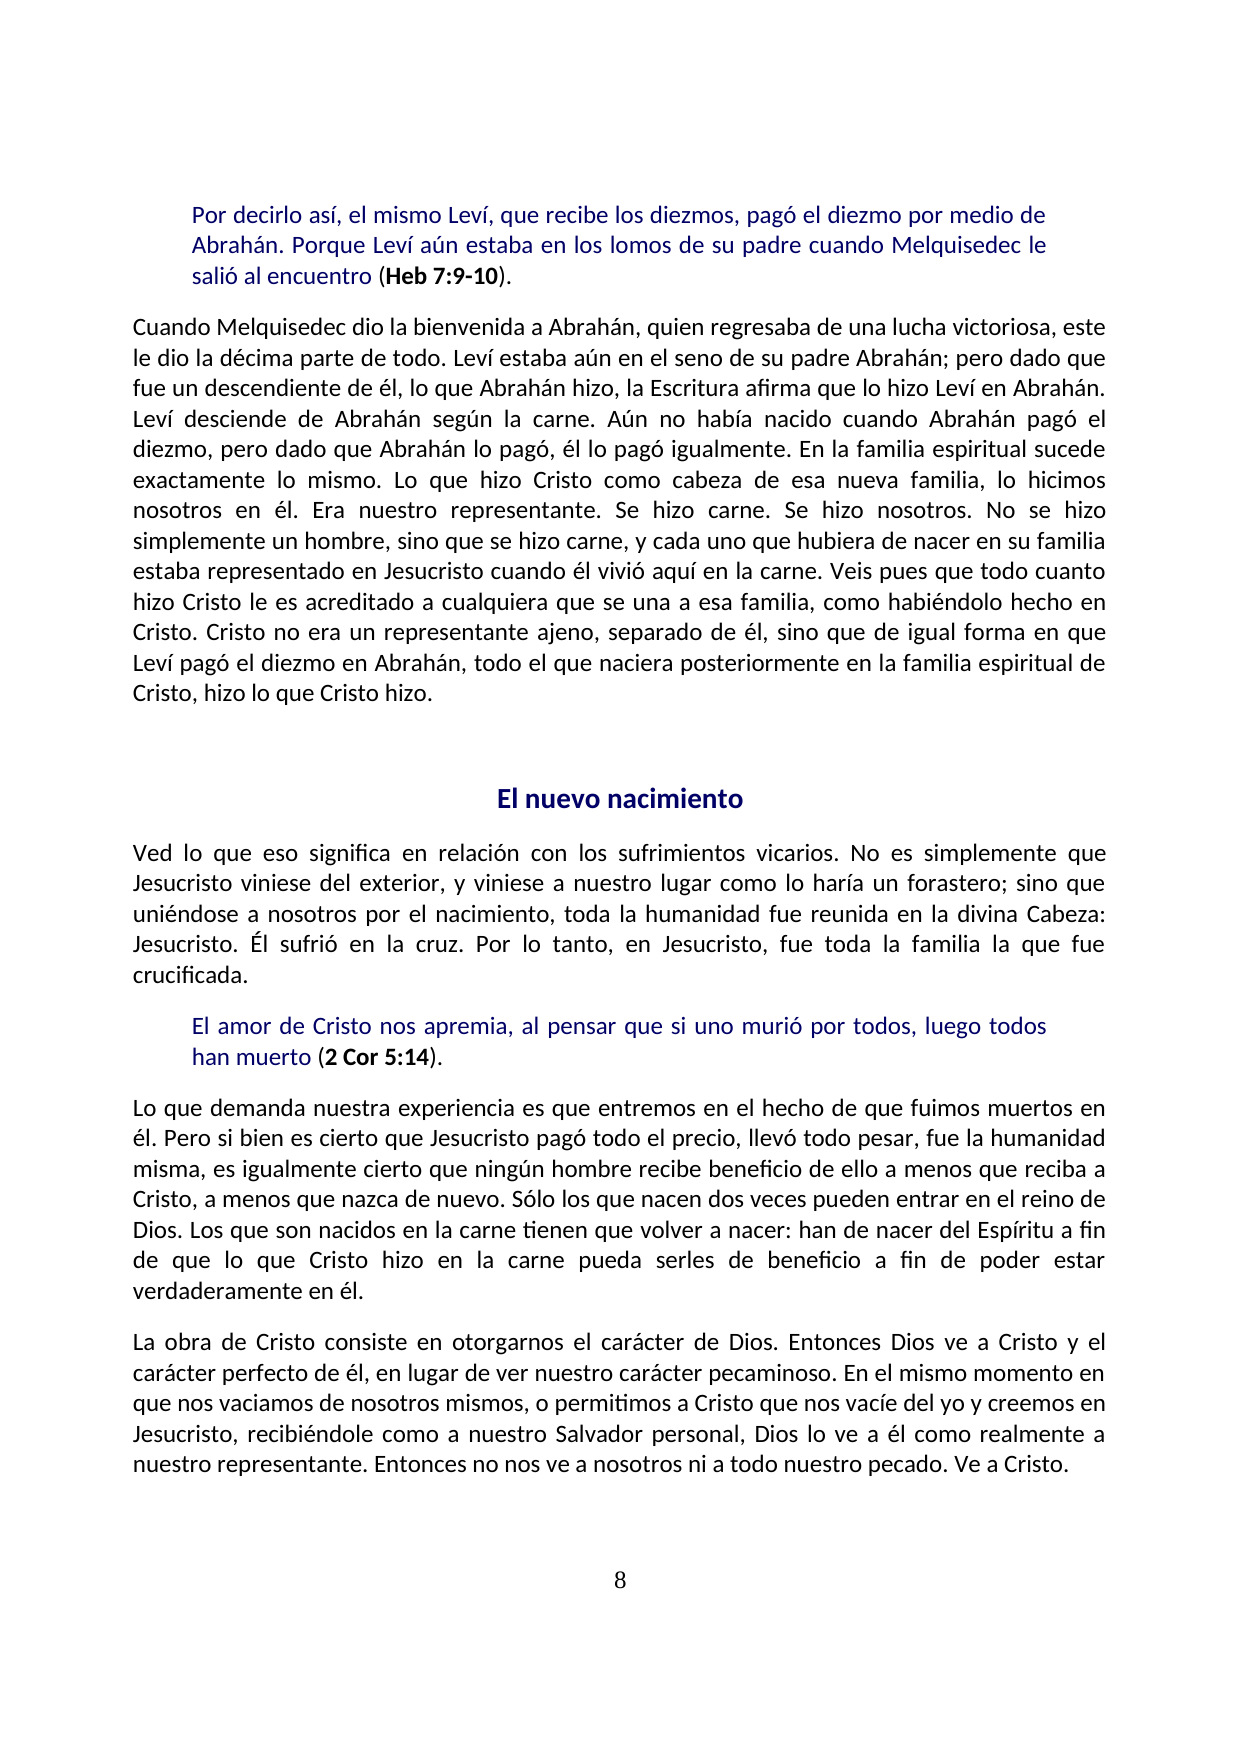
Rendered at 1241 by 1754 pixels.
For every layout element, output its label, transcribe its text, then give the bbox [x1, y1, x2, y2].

text Por decirlo así, el mismo Leví, que recibe los diezmos, pagó el diezmo por medio de Abrahán. Porque Leví aún estaba en los lomos de su padre cuando Melquisedec le salió al encuentro (Heb 7:9-10). [192, 199, 1048, 291]
text Cuando Melquisedec dio la bienvenida a Abrahán, quien regresaba de una lucha victoriosa, este le dio la décima parte de todo. Leví estaba aún en el seno de su padre Abrahán; pero dado que fue un descendiente de él, lo que Abrahán hizo, la Escritura afirma que lo hizo Leví en Abrahán. Leví desciende de Abrahán según la carne. Aún no había nacido cuando Abrahán pagó el diezmo, pero dado que Abrahán lo pagó, él lo pagó igualmente. En la familia espiritual sucede exactamente lo mismo. Lo que hizo Cristo como cabeza de esa nueva familia, lo hicimos nosotros en él. Era nuestro representante. Se hizo carne. Se hizo nosotros. No se hizo simplemente un hombre, sino que se hizo carne, y cada uno que hubiera de nacer en su familia estaba representado en Jesucristo cuando él vivió aquí en la carne. Veis pues que todo cuanto hizo Cristo le es acreditado a cualquiera que se una a esa familia, como habiéndolo hecho en Cristo. Cristo no era un representante ajeno, separado de él, sino que de igual forma en que Leví pagó el diezmo en Abrahán, todo el que naciera posteriormente en la familia espiritual de Cristo, hizo lo que Cristo hizo. [133, 311, 1108, 708]
text El amor de Cristo nos apremia, al pensar que si uno murió por todos, luego todos han muerto (2 Cor 5:14). [192, 1010, 1048, 1071]
text La obra de Cristo consiste en otorgarnos el carácter de Dios. Entonces Dios ve a Cristo y el carácter perfecto de él, en lugar de ver nuestro carácter pecaminoso. En el mismo momento en que nos vaciamos de nosotros mismos, o permitimos a Cristo que nos vacíe del yo y creemos en Jesucristo, recibiéndole como a nuestro Salvador personal, Dios lo ve a él como realmente a nuestro representante. Entonces no nos ve a nosotros ni a todo nuestro pecado. Ve a Cristo. [133, 1327, 1108, 1479]
text Lo que demanda nuestra experiencia es que entremos en el hecho de que fuimos muertos en él. Pero si bien es cierto que Jesucristo pagó todo el precio, llevó todo pesar, fue la humanidad misma, es igualmente cierto que ningún hombre recibe beneficio de ello a menos que reciba a Cristo, a menos que nazca de nuevo. Sólo los que nacen dos veces pueden entrar en el reino de Dios. Los que son nacidos en la carne tienen que volver a nacer: han de nacer del Espíritu a fin de que lo que Cristo hizo en la carne pueda serles de beneficio a fin de poder estar verdaderamente en él. [133, 1092, 1108, 1306]
text Ved lo que eso significa en relación con los sufrimientos vicarios. No es simplemente que Jesucristo viniese del exterior, y viniese a nuestro lugar como lo haría un forastero; sino que uniéndose a nosotros por el nacimiento, toda la humanidad fue reunida en la divina Cabeza: Jesucristo. Él sufrió en la cruz. Por lo tanto, en Jesucristo, fue toda la familia la que fue crucificada. [133, 837, 1108, 989]
text El nuevo nacimiento [133, 780, 1108, 816]
